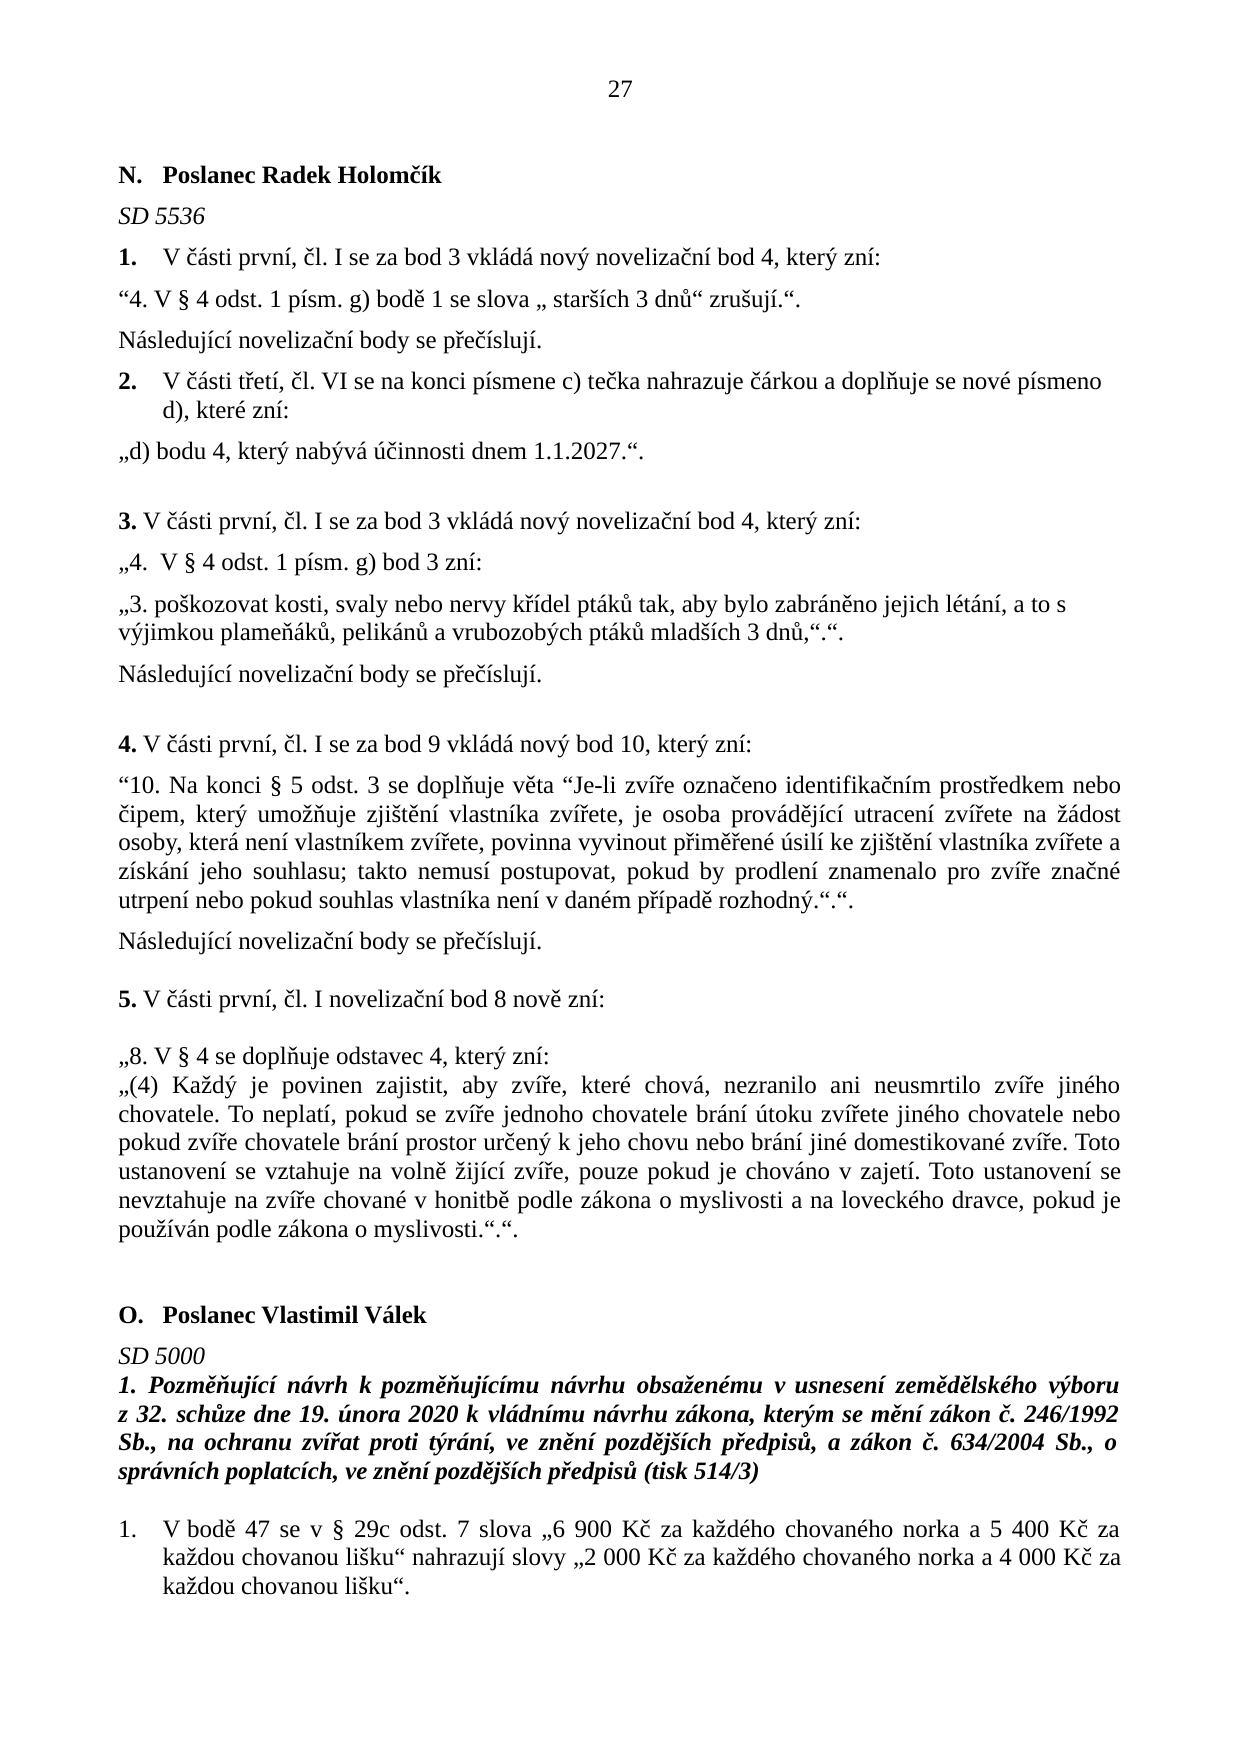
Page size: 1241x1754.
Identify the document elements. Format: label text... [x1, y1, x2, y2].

text 1. Pozměňující návrh k pozměňujícímu návrhu obsaženému v usnesení zemědělského výboru z 32. schůze dne 19. února 2020 k vládnímu návrhu zákona, kterým se mění zákon č. 246/1992 Sb., na ochranu zvířat proti týrání, ve znění pozdějších předpisů, a zákon č. 634/2004 Sb., o správních poplatcích, ve znění pozdějších předpisů (tisk 514/3) [118, 1370, 1122, 1485]
text Následující novelizační body se přečíslují. [118, 926, 1122, 955]
text Poslanec Radek Holomčík [118, 160, 1122, 189]
text SD 5536 [118, 201, 1122, 230]
text SD 5000 [118, 1341, 1122, 1370]
text „d) bodu 4, který nabývá účinnosti dnem 1.1.2027.“. [118, 436, 1122, 465]
list V části první, čl. I se za bod 3 vkládá nový novelizační bod 4, který zní: [118, 242, 1122, 271]
text “10. Na konci § 5 odst. 3 se doplňuje věta “Je-li zvíře označeno identifikačním prostředkem nebo čipem, který umožňuje zjištění vlastníka zvířete, je osoba provádějící utracení zvířete na žádost osoby, která není vlastníkem zvířete, povinna vyvinout přiměřené úsilí ke zjištění vlastníka zvířete a získání jeho souhlasu; takto nemusí postupovat, pokud by prodlení znamenalo pro zvíře značné utrpení nebo pokud souhlas vlastníka není v daném případě rozhodný.“.“. [118, 770, 1122, 914]
text Následující novelizační body se přečíslují. [118, 325, 1122, 354]
list V části třetí, čl. VI se na konci písmene c) tečka nahrazuje čárkou a doplňuje se nové písmeno d), které zní: [118, 366, 1122, 424]
text 4. V části první, čl. I se za bod 9 vkládá nový bod 10, který zní: [118, 729, 1122, 757]
text „3. poškozovat kosti, svaly nebo nervy křídel ptáků tak, aby bylo zabráněno jejich létání, a to s výjimkou plameňáků, pelikánů a vrubozobých ptáků mladších 3 dnů,“.“. [118, 589, 1122, 646]
text 3. V části první, čl. I se za bod 3 vkládá nový novelizační bod 4, který zní: [118, 506, 1122, 535]
text Poslanec Vlastimil Válek [118, 1300, 1122, 1329]
text „4. V § 4 odst. 1 písm. g) bod 3 zní: [118, 547, 1122, 576]
text 5. V části první, čl. I novelizační bod 8 nově zní: [118, 984, 1122, 1012]
text „8. V § 4 se doplňuje odstavec 4, který zní: [118, 1041, 1122, 1070]
text Následující novelizační body se přečíslují. [118, 659, 1122, 687]
text “4. V § 4 odst. 1 písm. g) bodě 1 se slova „ starších 3 dnů“ zrušují.“. [118, 284, 1122, 312]
text „(4) Každý je povinen zajistit, aby zvíře, které chová, nezranilo ani neusmrtilo zvíře jiného chovatele. To neplatí, pokud se zvíře jednoho chovatele brání útoku zvířete jiného chovatele nebo pokud zvíře chovatele brání prostor určený k jeho chovu nebo brání jiné domestikované zvíře. Toto ustanovení se vztahuje na volně žijící zvíře, pouze pokud je chováno v zajetí. Toto ustanovení se nevztahuje na zvíře chované v honitbě podle zákona o myslivosti a na loveckého dravce, pokud je používán podle zákona o myslivosti.“.“. [118, 1070, 1122, 1242]
